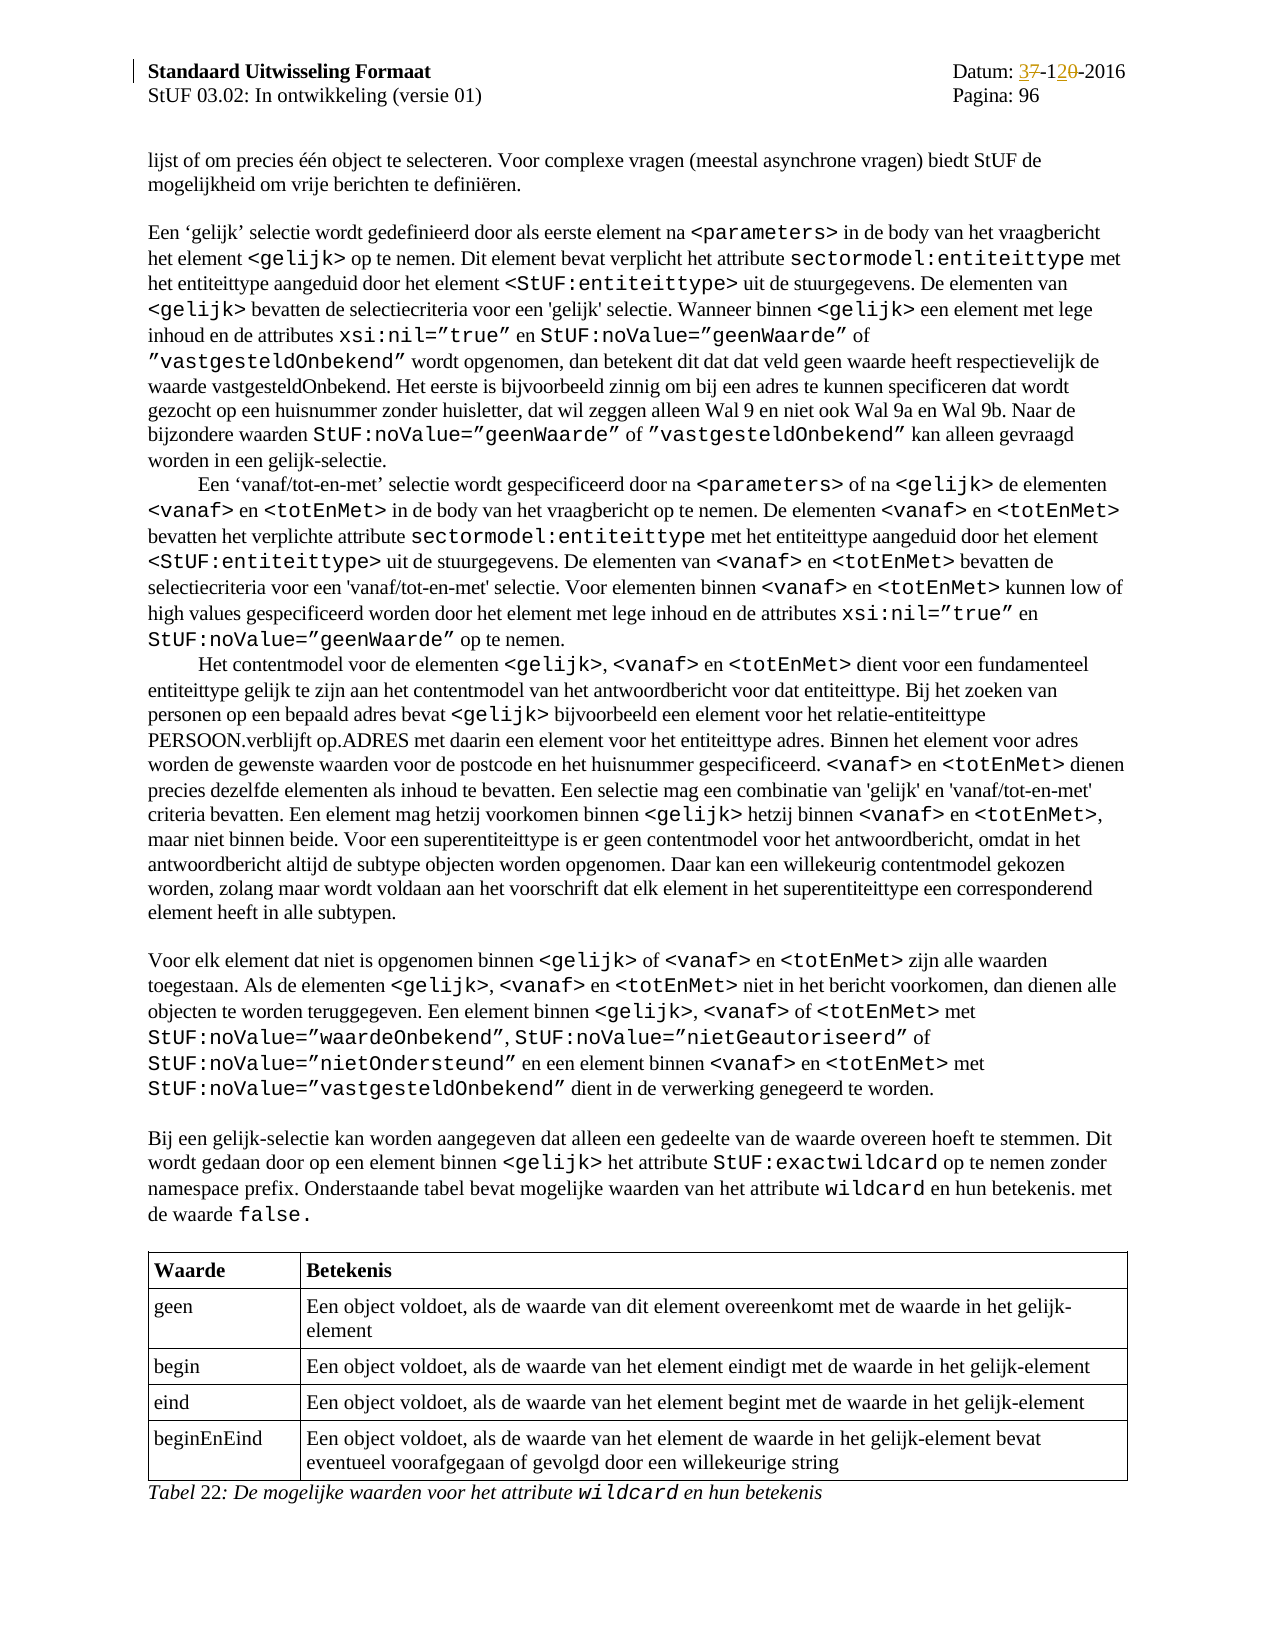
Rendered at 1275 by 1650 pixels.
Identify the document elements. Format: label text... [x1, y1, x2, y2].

text Het contentmodel voor de elementen <gelijk>, <vanaf> en <totEnMet> dient voor een fundamenteel entiteittype gelijk te zijn aan het contentmodel van het antwoordbericht voor dat entiteittype. Bij het zoeken van personen op een bepaald adres bevat <gelijk> bijvoorbeeld een element voor het relatie-entiteittype PERSOON.verblijft op.ADRES met daarin een element voor het entiteittype adres. Binnen het element voor adres worden de gewenste waarden voor de postcode en het huisnummer gespecificeerd. <vanaf> en <totEnMet> dienen precies dezelfde elementen als inhoud te bevatten. Een selectie mag een combinatie van 'gelijk' en 'vanaf/tot-en-met' criteria bevatten. Een element mag hetzij voorkomen binnen <gelijk> hetzij binnen <vanaf> en <totEnMet>, maar niet binnen beide. Voor een superentiteittype is er geen contentmodel voor het antwoordbericht, omdat in het antwoordbericht altijd de subtype objecten worden opgenomen. Daar kan een willekeurig contentmodel gekozen worden, zolang maar wordt voldaan aan het voorschrift dat elk element in het superentiteittype een corresponderend element heeft in alle subtypen. [148, 652, 1127, 924]
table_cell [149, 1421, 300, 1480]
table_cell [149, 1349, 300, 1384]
text Voor elk element dat niet is opgenomen binnen <gelijk> of <vanaf> en <totEnMet> zijn alle waarden toegestaan. Als de elementen <gelijk>, <vanaf> en <totEnMet> niet in het bericht voorkomen, dan dienen alle objecten te worden teruggegeven. Een element binnen <gelijk>, <vanaf> of <totEnMet> met StUF:noValue=”waardeOnbekend”, StUF:noValue=”nietGeautoriseerd” of StUF:noValue=”nietOndersteund” en een element binnen <vanaf> en <totEnMet> met StUF:noValue=”vastgesteldOnbekend” dient in de verwerking genegeerd te worden. [148, 948, 1127, 1102]
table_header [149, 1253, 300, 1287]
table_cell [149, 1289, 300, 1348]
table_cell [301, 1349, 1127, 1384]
text Bij een gelijk-selectie kan worden aangegeven dat alleen een gedeelte van de waarde overeen hoeft te stemmen. Dit wordt gedaan door op een element binnen <gelijk> het attribute StUF:exactwildcard op te nemen zonder namespace prefix. Onderstaande tabel bevat mogelijke waarden van het attribute wildcard en hun betekenis. met de waarde false. [148, 1126, 1127, 1227]
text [148, 148, 1127, 196]
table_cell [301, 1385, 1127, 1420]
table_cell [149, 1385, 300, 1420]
text Een ‘vanaf/tot-en-met’ selectie wordt gespecificeerd door na <parameters> of na <gelijk> de elementen <vanaf> en <totEnMet> in de body van het vraagbericht op te nemen. De elementen <vanaf> en <totEnMet> bevatten het verplichte attribute sectormodel:entiteittype met het entiteittype aangeduid door het element <StUF:entiteittype> uit de stuurgegevens. De elementen van <vanaf> en <totEnMet> bevatten de selectiecriteria voor een 'vanaf/tot-en-met' selectie. Voor elementen binnen <vanaf> en <totEnMet> kunnen low of high values gespecificeerd worden door het element met lege inhoud en de attributes xsi:nil=”true” en StUF:noValue=”geenWaarde” op te nemen. [148, 472, 1127, 652]
text Een ‘gelijk’ selectie wordt gedefinieerd door als eerste element na <parameters> in de body van het vraagbericht het element <gelijk> op te nemen. Dit element bevat verplicht het attribute sectormodel:entiteittype met het entiteittype aangeduid door het element <StUF:entiteittype> uit de stuurgegevens. De elementen van <gelijk> bevatten de selectiecriteria voor een 'gelijk' selectie. Wanneer binnen <gelijk> een element met lege inhoud en de attributes xsi:nil=”true” en StUF:noValue=”geenWaarde” of ”vastgesteldOnbekend” wordt opgenomen, dan betekent dit dat dat veld geen waarde heeft respectievelijk de waarde vastgesteldOnbekend. Het eerste is bijvoorbeeld zinnig om bij een adres te kunnen specificeren dat wordt gezocht op een huisnummer zonder huisletter, dat wil zeggen alleen Wal 9 en niet ook Wal 9a en Wal 9b. Naar de bijzondere waarden StUF:noValue=”geenWaarde” of ”vastgesteldOnbekend” kan alleen gevraagd worden in een gelijk-selectie. [148, 220, 1127, 472]
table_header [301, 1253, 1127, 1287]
text Tabel 6.3: De mogelijke waarden voor het attribute wildcard en hun betekenis [148, 1481, 1127, 1506]
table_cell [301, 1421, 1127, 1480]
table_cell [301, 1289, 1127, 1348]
